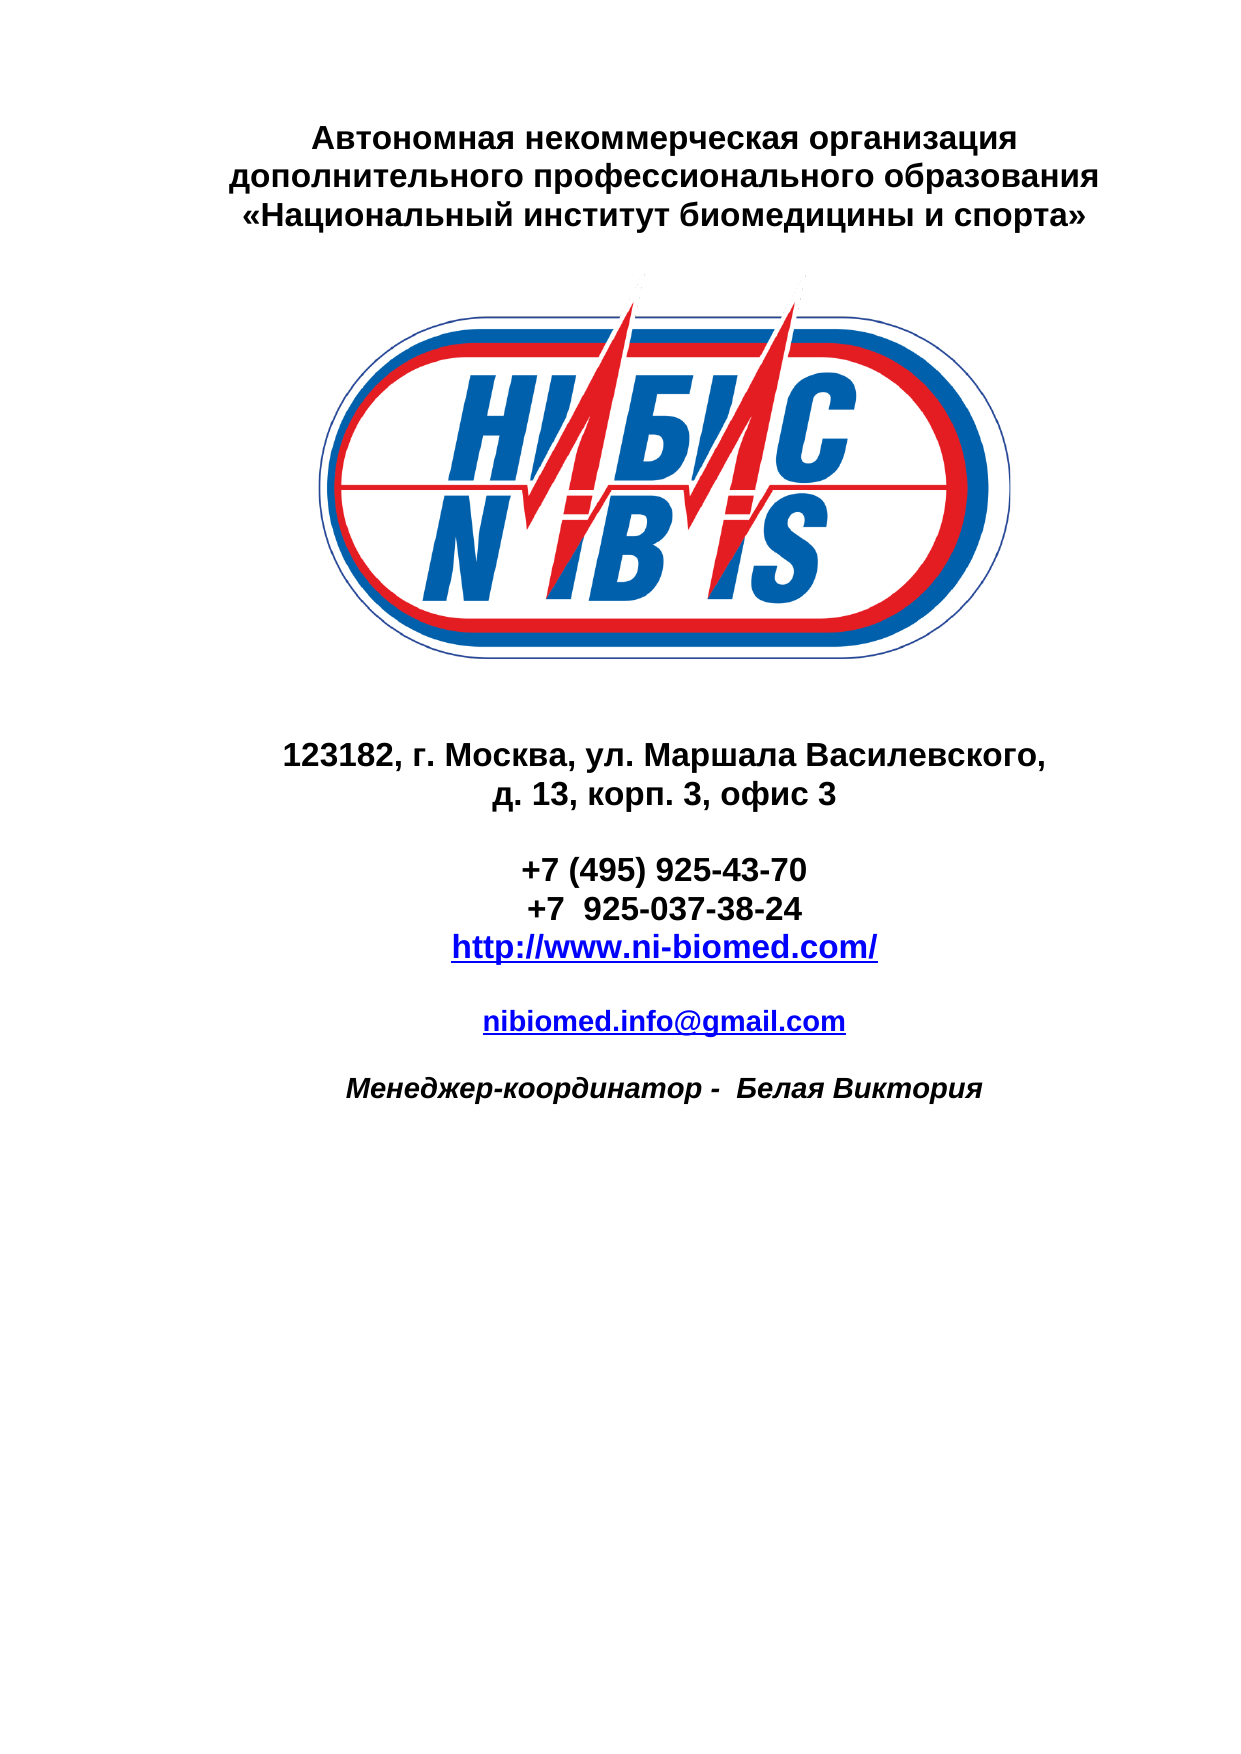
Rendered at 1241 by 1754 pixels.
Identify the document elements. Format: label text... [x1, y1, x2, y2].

text д. 13, корп. 3, офис 3 [177, 774, 1152, 812]
text +7 925-037-38-24 [177, 889, 1152, 927]
text 123182, г. Москва, ул. Маршала Василевского, [177, 735, 1152, 774]
text Автономная некоммерческая организация дополнительного профессионального образования «Национальный институт биомедицины и спорта» [177, 118, 1152, 233]
text Менеджер-координатор - Белая Виктория [177, 1071, 1152, 1105]
picture [318, 271, 1011, 659]
text +7 (495) 925-43-70 [177, 851, 1152, 889]
text http://www.ni-biomed.com/ [177, 927, 1152, 966]
text nibiomed.info@gmail.com [177, 1004, 1152, 1038]
